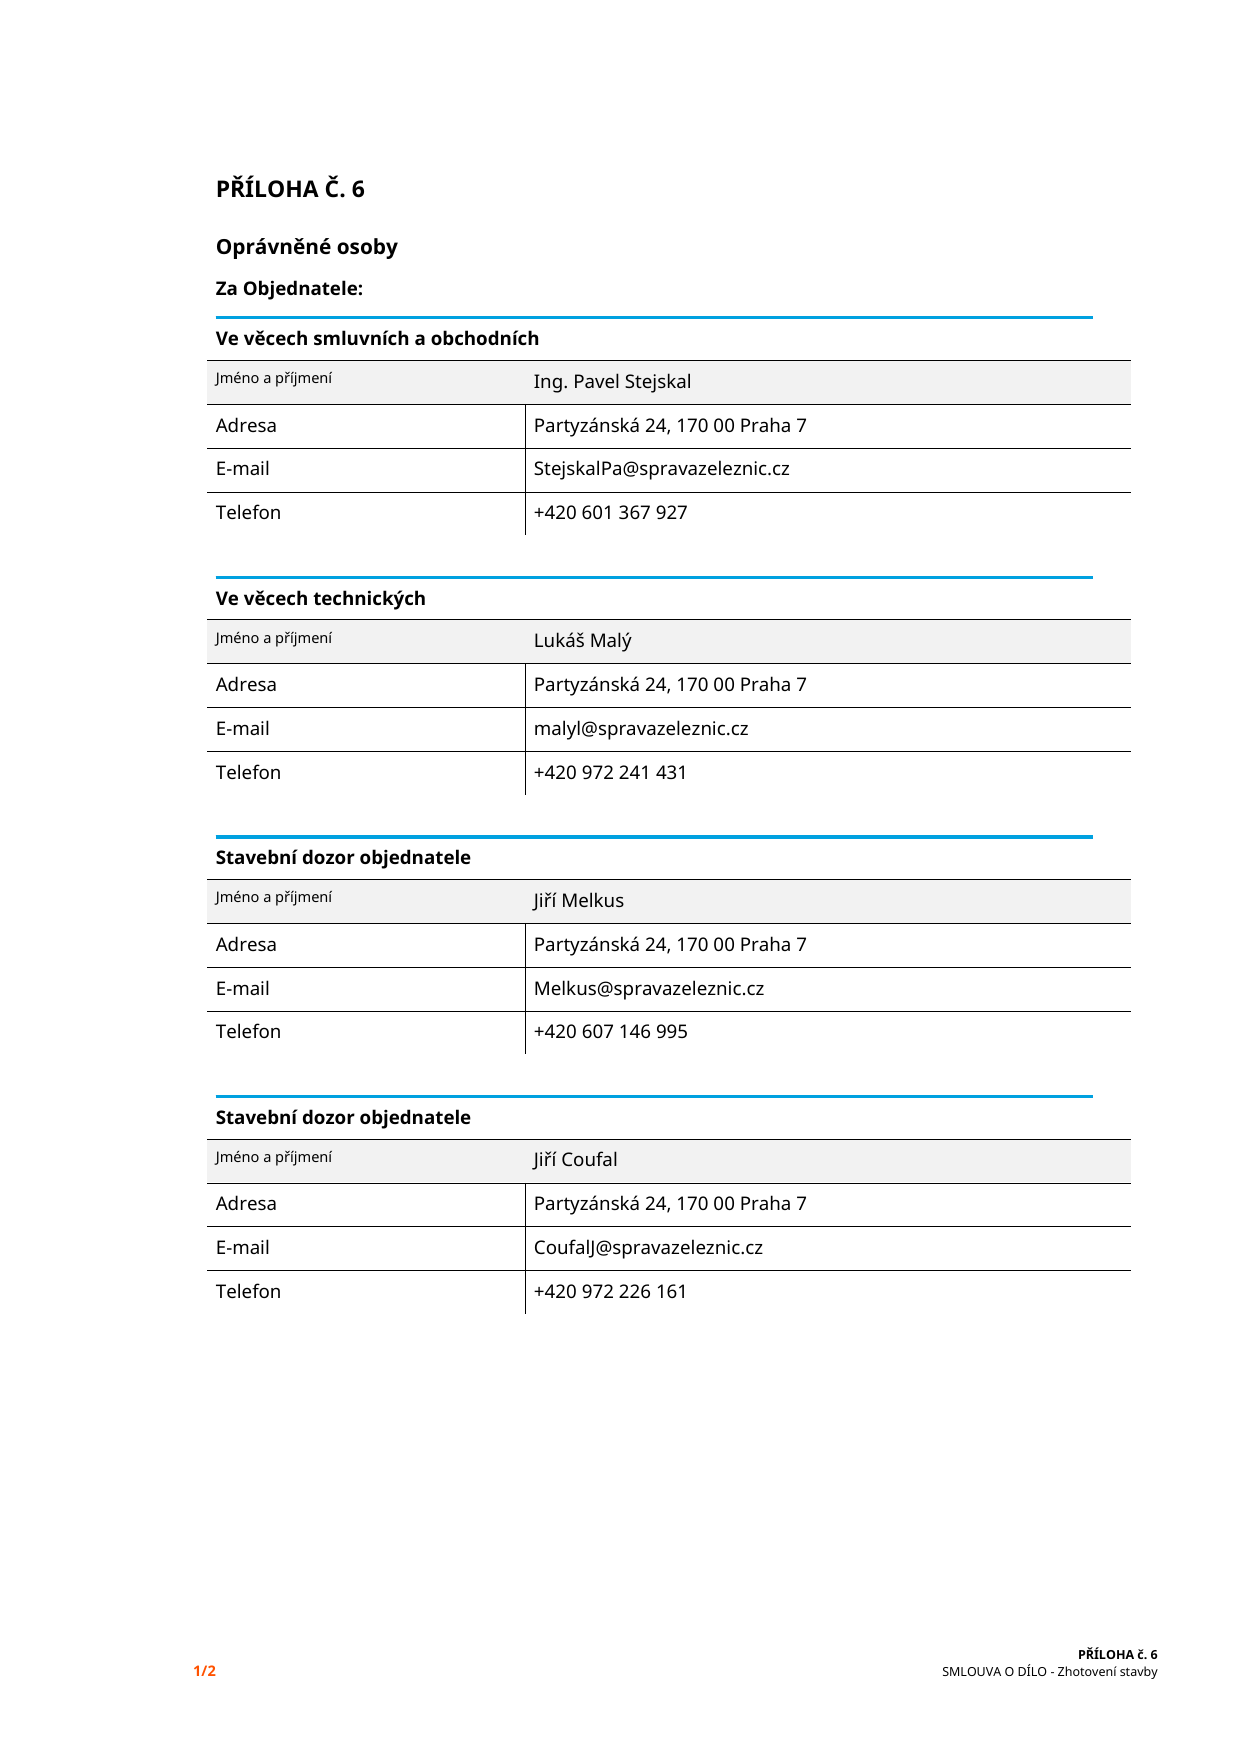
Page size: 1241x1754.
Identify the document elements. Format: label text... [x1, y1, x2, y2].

text Stavební dozor objednatele [216, 1098, 1093, 1130]
table_cell +420 972 241 431 [526, 752, 1131, 795]
table_header Jiří Melkus [526, 880, 1131, 923]
table_cell Partyzánská 24, 170 00 Praha 7 [526, 405, 1131, 447]
table_cell Adresa [207, 924, 525, 967]
text Za Objednatele: [216, 276, 1093, 301]
table_cell +420 607 146 995 [526, 1012, 1131, 1054]
table_cell Melkus@spravazeleznic.cz [526, 968, 1131, 1011]
table_cell E-mail [207, 449, 525, 491]
table_header Jméno a příjmení [207, 361, 526, 404]
table_cell E-mail [207, 1227, 525, 1270]
text Ve věcech smluvních a obchodních [216, 319, 1093, 351]
table_header Jméno a příjmení [207, 1140, 526, 1182]
table_cell E-mail [207, 708, 525, 751]
text Ve věcech technických [216, 579, 1093, 611]
table_cell E-mail [207, 968, 525, 1011]
table_cell Telefon [207, 493, 525, 535]
text Stavební dozor objednatele [216, 839, 1093, 870]
text Oprávněné osoby [216, 232, 1093, 260]
table_header Ing. Pavel Stejskal [526, 361, 1131, 404]
table_cell +420 601 367 927 [526, 493, 1131, 535]
table_cell +420 972 226 161 [526, 1271, 1131, 1314]
table_cell Adresa [207, 664, 525, 707]
table_header Lukáš Malý [526, 620, 1131, 663]
table_cell Telefon [207, 1012, 525, 1054]
table_cell Adresa [207, 1184, 525, 1226]
table_cell CoufalJ@spravazeleznic.cz [526, 1227, 1131, 1270]
table_cell Partyzánská 24, 170 00 Praha 7 [526, 1184, 1131, 1226]
table_cell StejskalPa@spravazeleznic.cz [526, 449, 1131, 491]
table_header Jméno a příjmení [207, 620, 526, 663]
table_cell Telefon [207, 1271, 525, 1314]
table_cell Telefon [207, 752, 525, 795]
table_header Jméno a příjmení [207, 880, 526, 923]
table_cell malyl@spravazeleznic.cz [526, 708, 1131, 751]
table_cell Adresa [207, 405, 525, 447]
table_cell Partyzánská 24, 170 00 Praha 7 [526, 924, 1131, 967]
table_header Jiří Coufal [526, 1140, 1131, 1182]
text Příloha č. 6 [216, 172, 1093, 204]
table_cell Partyzánská 24, 170 00 Praha 7 [526, 664, 1131, 707]
